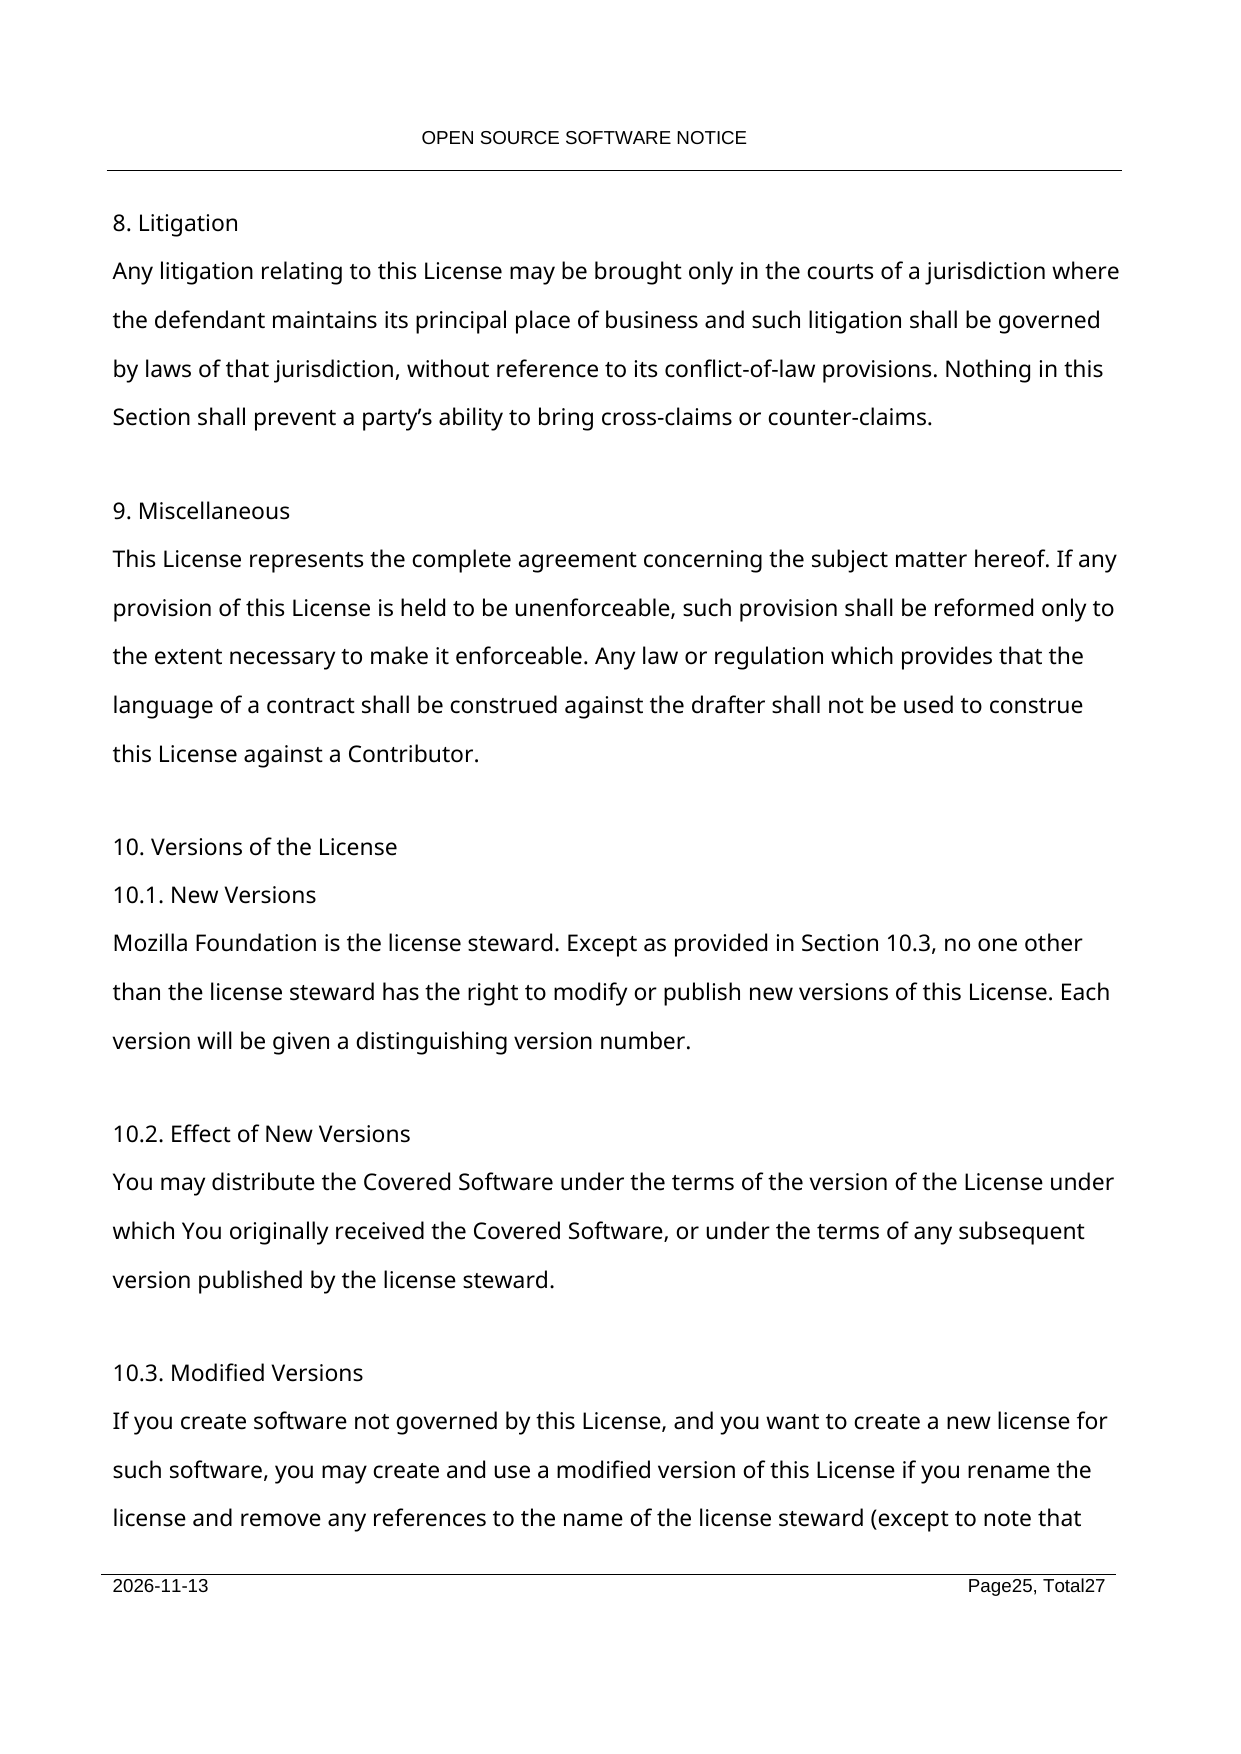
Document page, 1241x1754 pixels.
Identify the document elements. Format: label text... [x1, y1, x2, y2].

text This License represents the complete agreement concerning the subject matter hereof. If any provision of this License is held to be unenforceable, such provision shall be reformed only to the extent necessary to make it enforceable. Any law or regulation which provides that the language of a contract shall be construed against the drafter shall not be used to construe this License against a Contributor. [112, 542, 1128, 769]
text Mozilla Foundation is the license steward. Except as provided in Section 10.3, no one other than the license steward has the right to modify or publish new versions of this License. Each version will be given a distinguishing version number. [112, 927, 1128, 1057]
text 10.1. New Versions [112, 878, 1128, 911]
text 10.3. Modified Versions [112, 1356, 1128, 1389]
text Any litigation relating to this License may be brought only in the courts of a jurisdiction where the defendant maintains its principal place of business and such litigation shall be governed by laws of that jurisdiction, without reference to its conflict-of-law provisions. Nothing in this Section shall prevent a party’s ability to bring cross-claims or counter-claims. [112, 254, 1128, 433]
text 8. Litigation [112, 206, 1128, 239]
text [112, 1404, 1128, 1534]
text You may distribute the Covered Software under the terms of the version of the License under which You originally received the Covered Software, or under the terms of any subsequent version published by the license steward. [112, 1165, 1128, 1295]
text 9. Miscellaneous [112, 494, 1128, 526]
text 10. Versions of the License [112, 830, 1128, 863]
text 10.2. Effect of New Versions [112, 1117, 1128, 1150]
